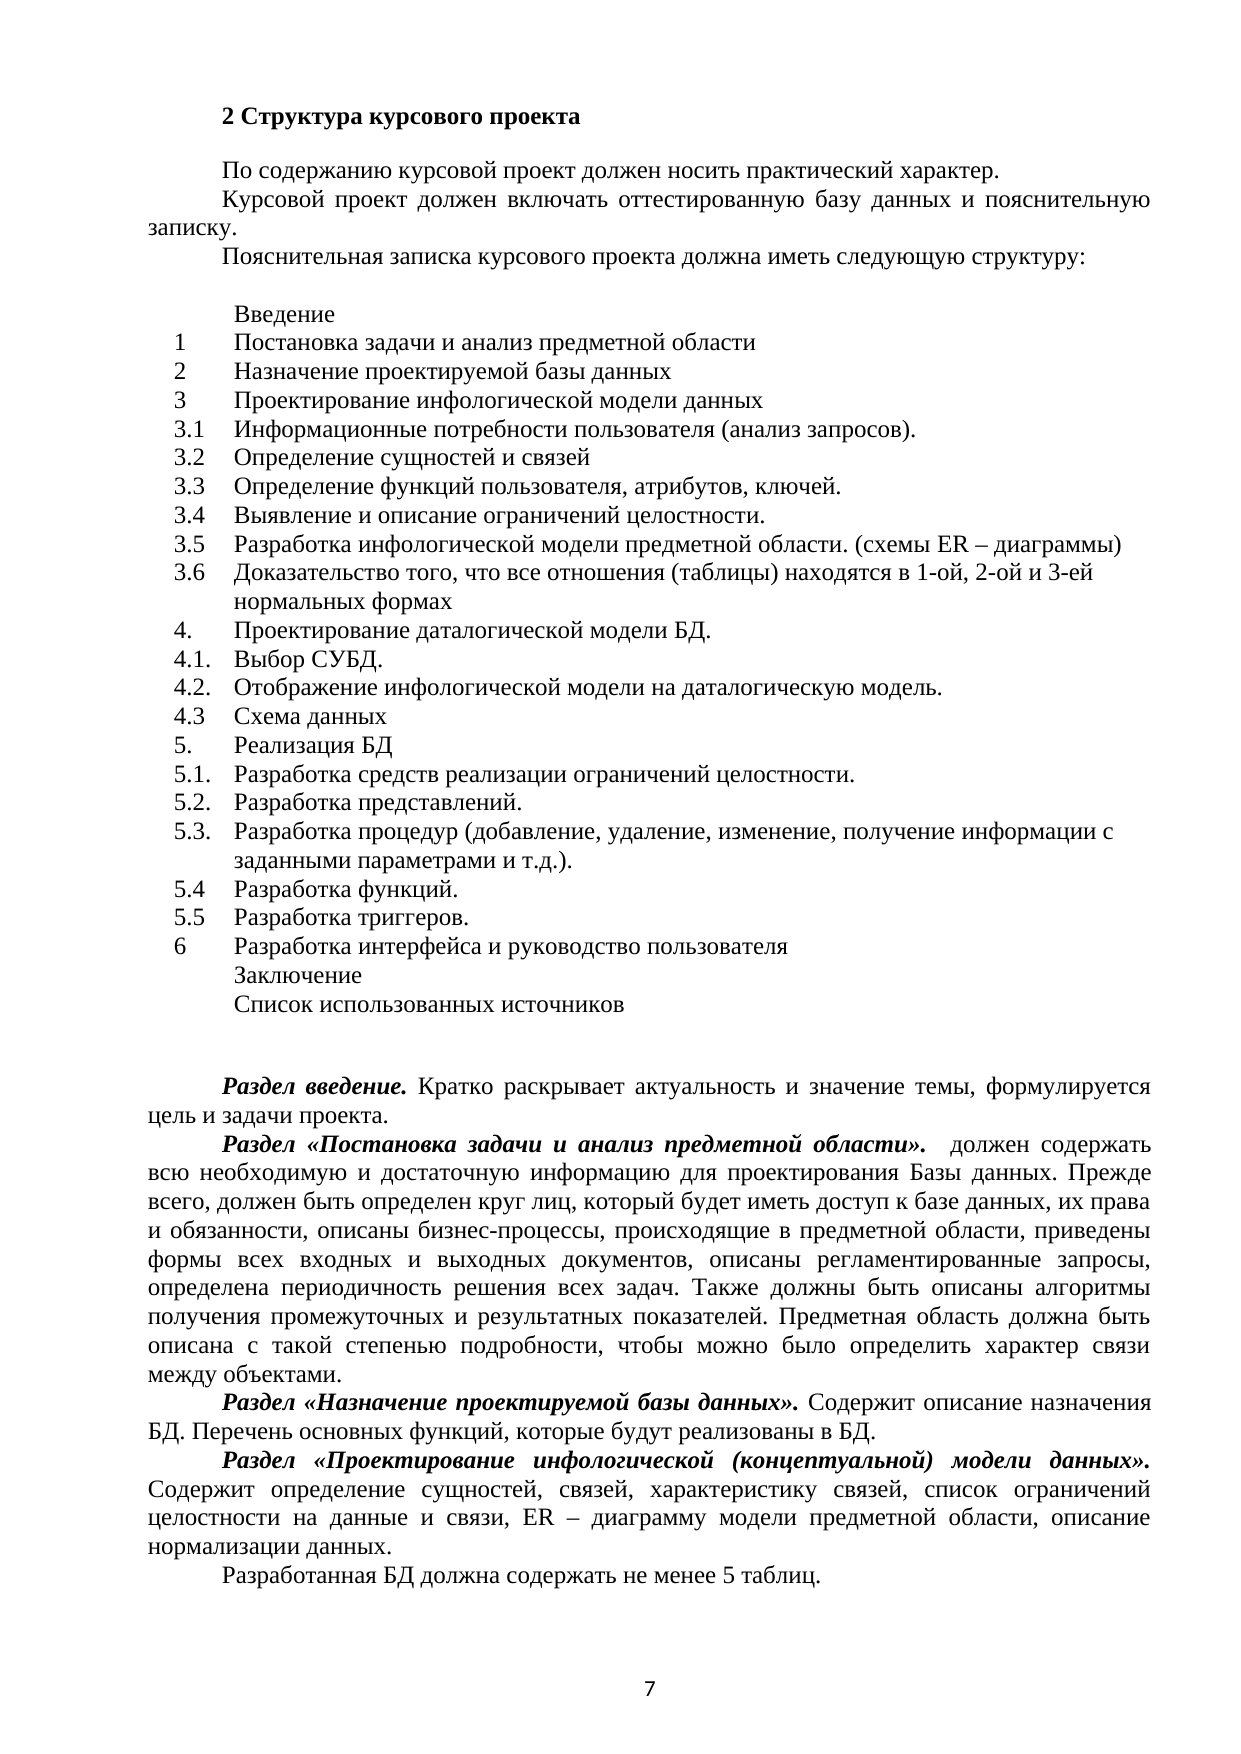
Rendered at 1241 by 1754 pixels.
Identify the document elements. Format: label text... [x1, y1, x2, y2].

text Курсовой проект должен включать оттестированную базу данных и пояснительную записку. [148, 184, 1152, 241]
text Разработанная БД должна содержать не менее 5 таблиц. [148, 1560, 1152, 1589]
text Раздел «Проектирование инфологической (концептуальной) модели данных». Содержит определение сущностей, связей, характеристику связей, список ограничений целостности на данные и связи, ER – диаграмму модели предметной области, описание нормализации данных. [148, 1445, 1152, 1560]
subtitle 2 Структура курсового проекта [148, 101, 1152, 130]
text По содержанию курсовой проект должен носить практический характер. [148, 155, 1152, 184]
text Раздел введение. Кратко раскрывает актуальность и значение темы, формулируется цель и задачи проекта. [148, 1071, 1152, 1129]
text Пояснительная записка курсового проекта должна иметь следующую структуру: [148, 241, 1152, 270]
text Раздел «Постановка задачи и анализ предметной области». должен содержать всю необходимую и достаточную информацию для проектирования Базы данных. Прежде всего, должен быть определен круг лиц, который будет иметь доступ к базе данных, их права и обязанности, описаны бизнес-процессы, происходящие в предметной области, приведены формы всех входных и выходных документов, описаны регламентированные запросы, определена периодичность решения всех задач. Также должны быть описаны алгоритмы получения промежуточных и результатных показателей. Предметная область должна быть описана с такой степенью подробности, чтобы можно было определить характер связи между объектами. [148, 1129, 1152, 1387]
table_header 1 2 3 3.1 3.2 3.3 3.4 3.5 3.6 4. 4.1. 4.2. 4.3 5. 5.1. 5.2. 5.3. 5.4 5.5 6 [163, 299, 222, 1071]
text Раздел «Назначение проектируемой базы данных». Содержит описание назначения БД. Перечень основных функций, которые будут реализованы в БД. [148, 1387, 1152, 1445]
table_header Введение Постановка задачи и анализ предметной области Назначение проектируемой базы данных Проектирование инфологической модели данных Информационные потребности пользователя (анализ запросов). Определение сущностей и связей Определение функций пользователя, атрибутов, ключей. Выявление и описание ограничений целостности. Разработка инфологической модели предметной области. (схемы ER – диаграммы) Доказательство того, что все отношения (таблицы) находятся в 1-ой, 2-ой и 3-ей нормальных формах Проектирование даталогической модели БД. Выбор СУБД. Отображение инфологической модели на даталогическую модель. Схема данных Реализация БД Разработка средств реализации ограничений целостности. Разработка представлений. Разработка процедур (добавление, удаление, изменение, получение информации с заданными параметрами и т.д.). Разработка функций. Разработка триггеров. Разработка интерфейса и руководство пользователя Заключение Список использованных источников [223, 299, 1167, 1071]
